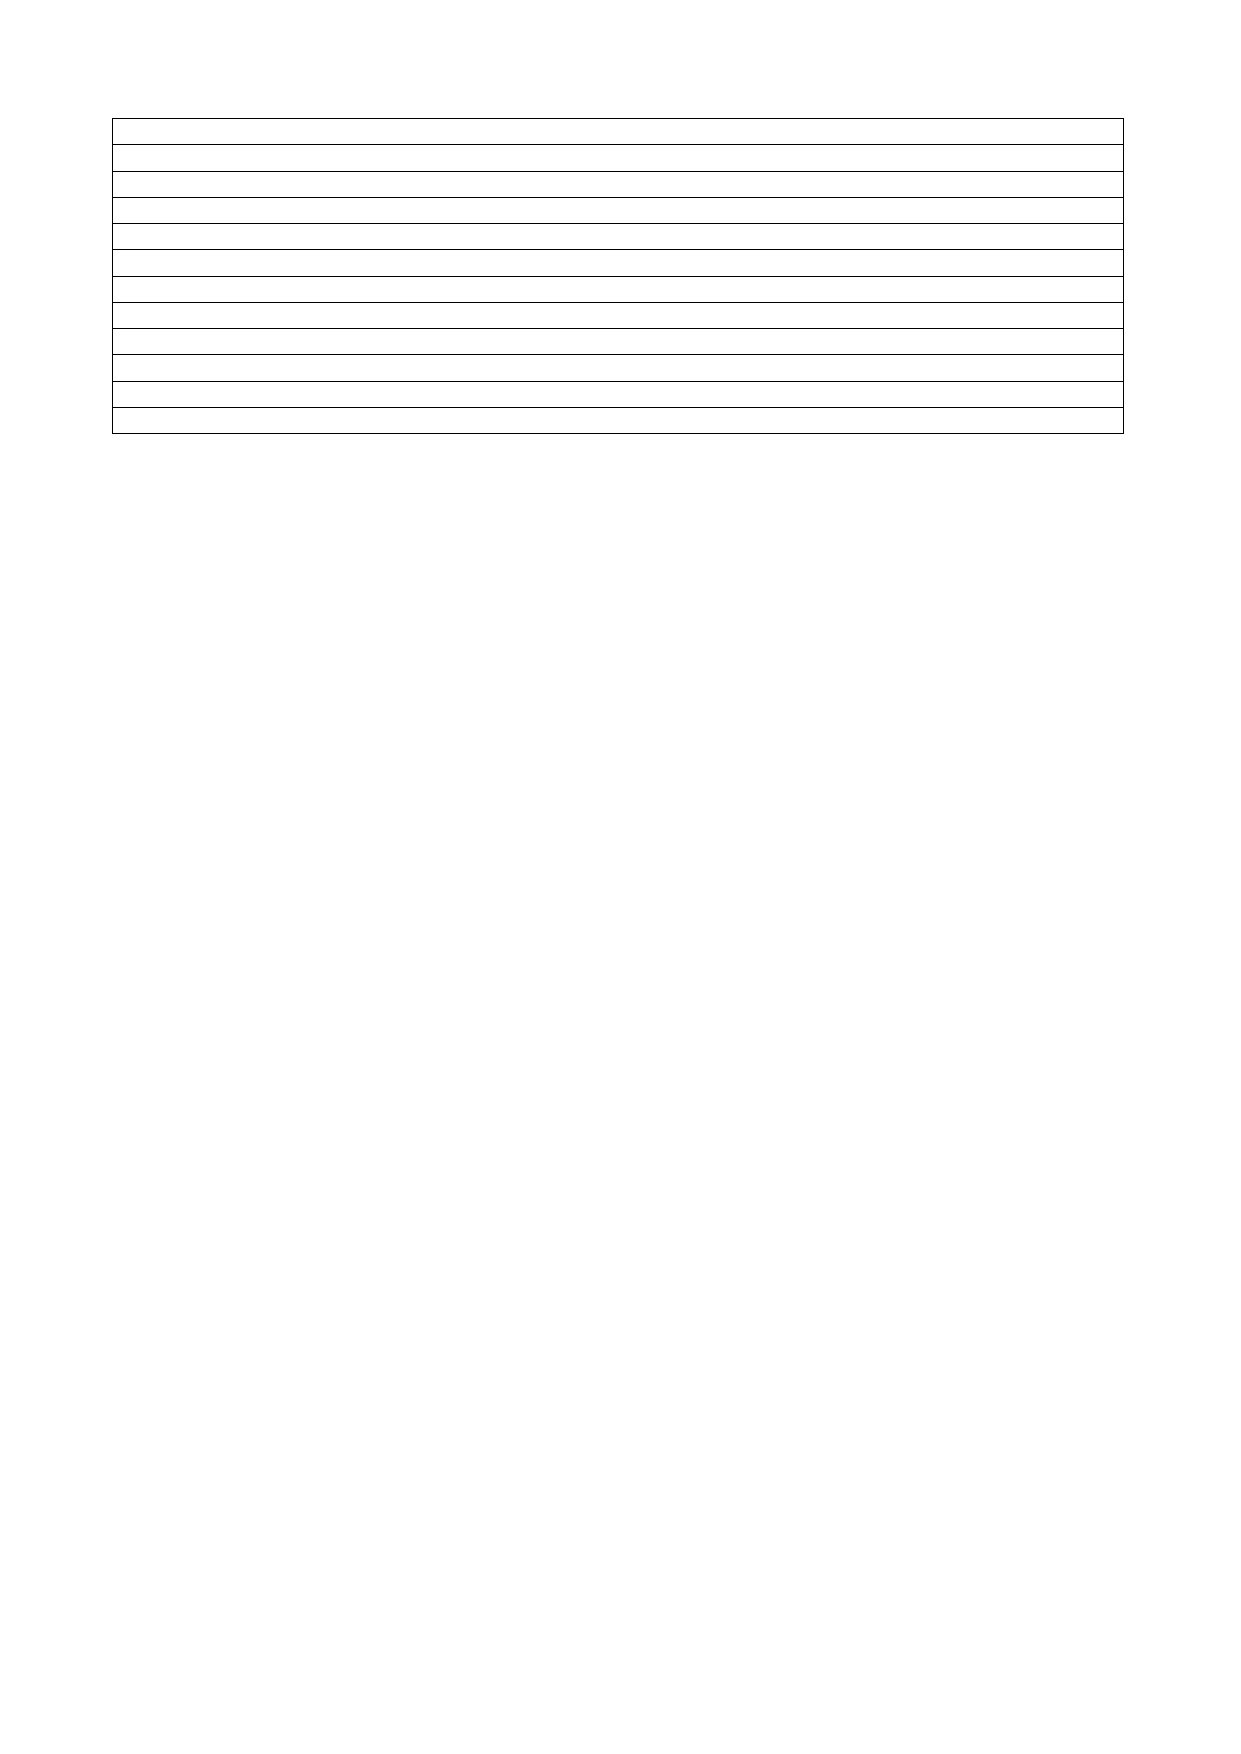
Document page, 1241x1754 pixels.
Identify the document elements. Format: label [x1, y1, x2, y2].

table_cell [113, 303, 1123, 328]
table_cell [113, 198, 1123, 223]
table_cell [113, 145, 1123, 171]
table_cell [113, 224, 1123, 249]
table_cell [113, 119, 1123, 144]
table_cell [113, 250, 1123, 276]
table_cell [113, 329, 1123, 354]
table_cell [113, 382, 1123, 407]
table_cell [113, 172, 1123, 197]
table_cell [113, 355, 1123, 381]
table_cell [113, 277, 1123, 302]
table_cell [113, 408, 1123, 433]
